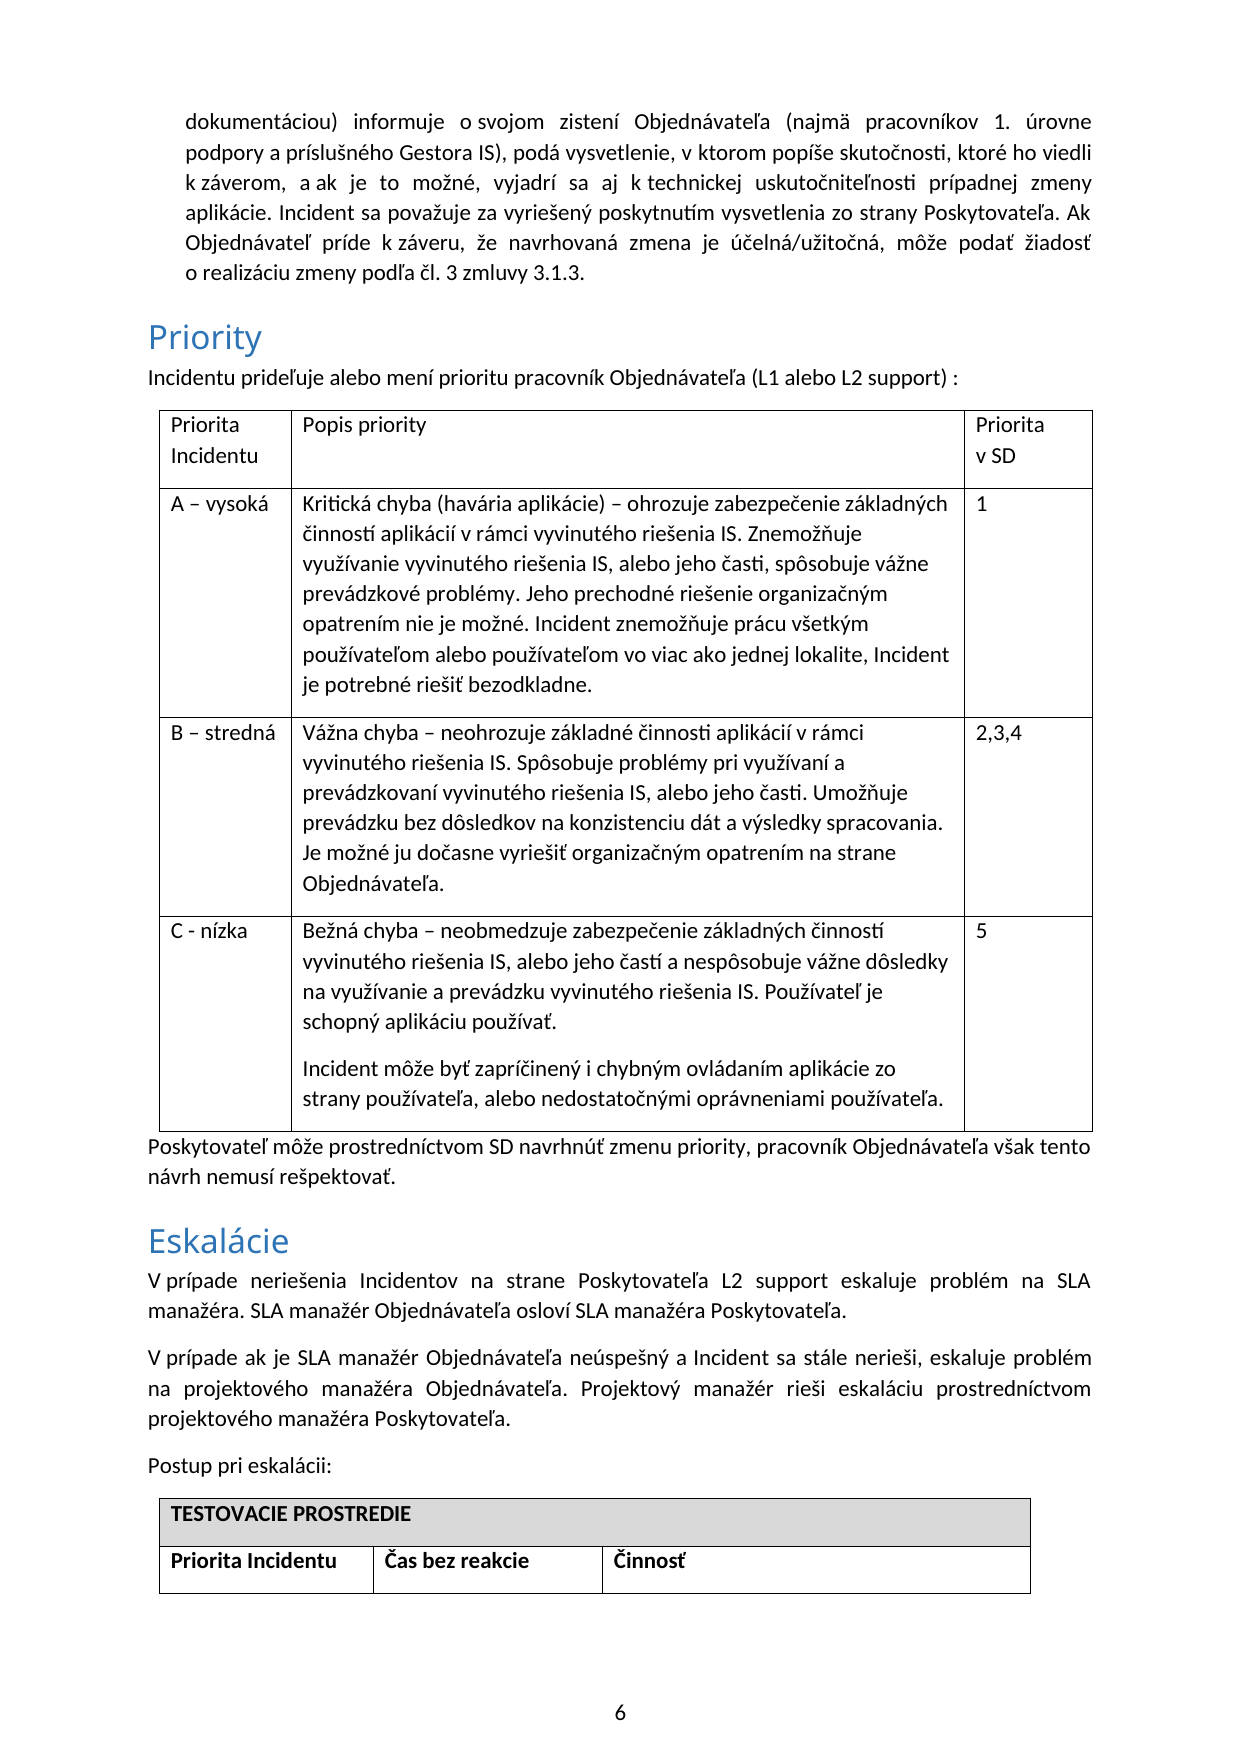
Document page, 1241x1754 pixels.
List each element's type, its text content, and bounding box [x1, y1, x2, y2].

table_cell Vážna chyba – neohrozuje základné činnosti aplikácií v rámci vyvinutého riešenia IS. Spôsobuje problémy pri využívaní a prevádzkovaní vyvinutého riešenia IS, alebo jeho časti. Umožňuje prevádzku bez dôsledkov na konzistenciu dát a výsledky spracovania. Je možné ju dočasne vyriešiť organizačným opatrením na strane Objednávateľa. [292, 718, 964, 916]
text V prípade ak je SLA manažér Objednávateľa neúspešný a Incident sa stále nerieši, eskaluje problém na projektového manažéra Objednávateľa. Projektový manažér rieši eskaláciu prostredníctvom projektového manažéra Poskytovateľa. [148, 1343, 1093, 1432]
text Postup pri eskalácii: [148, 1451, 1093, 1479]
table_cell C - nízka [160, 917, 291, 1131]
table_cell 5 [965, 917, 1092, 1131]
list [148, 107, 1093, 287]
table_cell A – vysoká [160, 489, 291, 717]
table_cell Bežná chyba – neobmedzuje zabezpečenie základných činností vyvinutého riešenia IS, alebo jeho častí a nespôsobuje vážne dôsledky na využívanie a prevádzku vyvinutého riešenia IS. Používateľ je schopný aplikáciu používať. Incident môže byť zapríčinený i chybným ovládaním aplikácie zo strany používateľa, alebo nedostatočnými oprávneniami používateľa. [292, 917, 964, 1131]
table_header Popis priority [292, 411, 964, 488]
table_cell B – stredná [160, 718, 291, 916]
table_cell Činnosť [603, 1547, 1030, 1593]
text V prípade neriešenia Incidentov na strane Poskytovateľa L2 support eskaluje problém na SLA manažéra. SLA manažér Objednávateľa osloví SLA manažéra Poskytovateľa. [148, 1266, 1093, 1325]
table_header Priorita Incidentu [160, 411, 291, 488]
table_header Priorita v SD [965, 411, 1092, 488]
text Incidentu prideľuje alebo mení prioritu pracovník Objednávateľa (L1 alebo L2 support) : [148, 363, 1093, 391]
subtitle Eskalácie [148, 1217, 1093, 1263]
table_cell 2,3,4 [965, 718, 1092, 916]
table_header TESTOVACIE PROSTREDIE [160, 1499, 1030, 1546]
table_cell 1 [965, 489, 1092, 717]
text Poskytovateľ môže prostredníctvom SD navrhnúť zmenu priority, pracovník Objednávateľa však tento návrh nemusí rešpektovať. [148, 1132, 1093, 1190]
subtitle Priority [148, 314, 1093, 359]
table_cell Kritická chyba (havária aplikácie) – ohrozuje zabezpečenie základných činností aplikácií v rámci vyvinutého riešenia IS. Znemožňuje využívanie vyvinutého riešenia IS, alebo jeho časti, spôsobuje vážne prevádzkové problémy. Jeho prechodné riešenie organizačným opatrením nie je možné. Incident znemožňuje prácu všetkým používateľom alebo používateľom vo viac ako jednej lokalite, Incident je potrebné riešiť bezodkladne. [292, 489, 964, 717]
table_cell Čas bez reakcie [374, 1547, 602, 1593]
table_cell Priorita Incidentu [160, 1547, 373, 1593]
